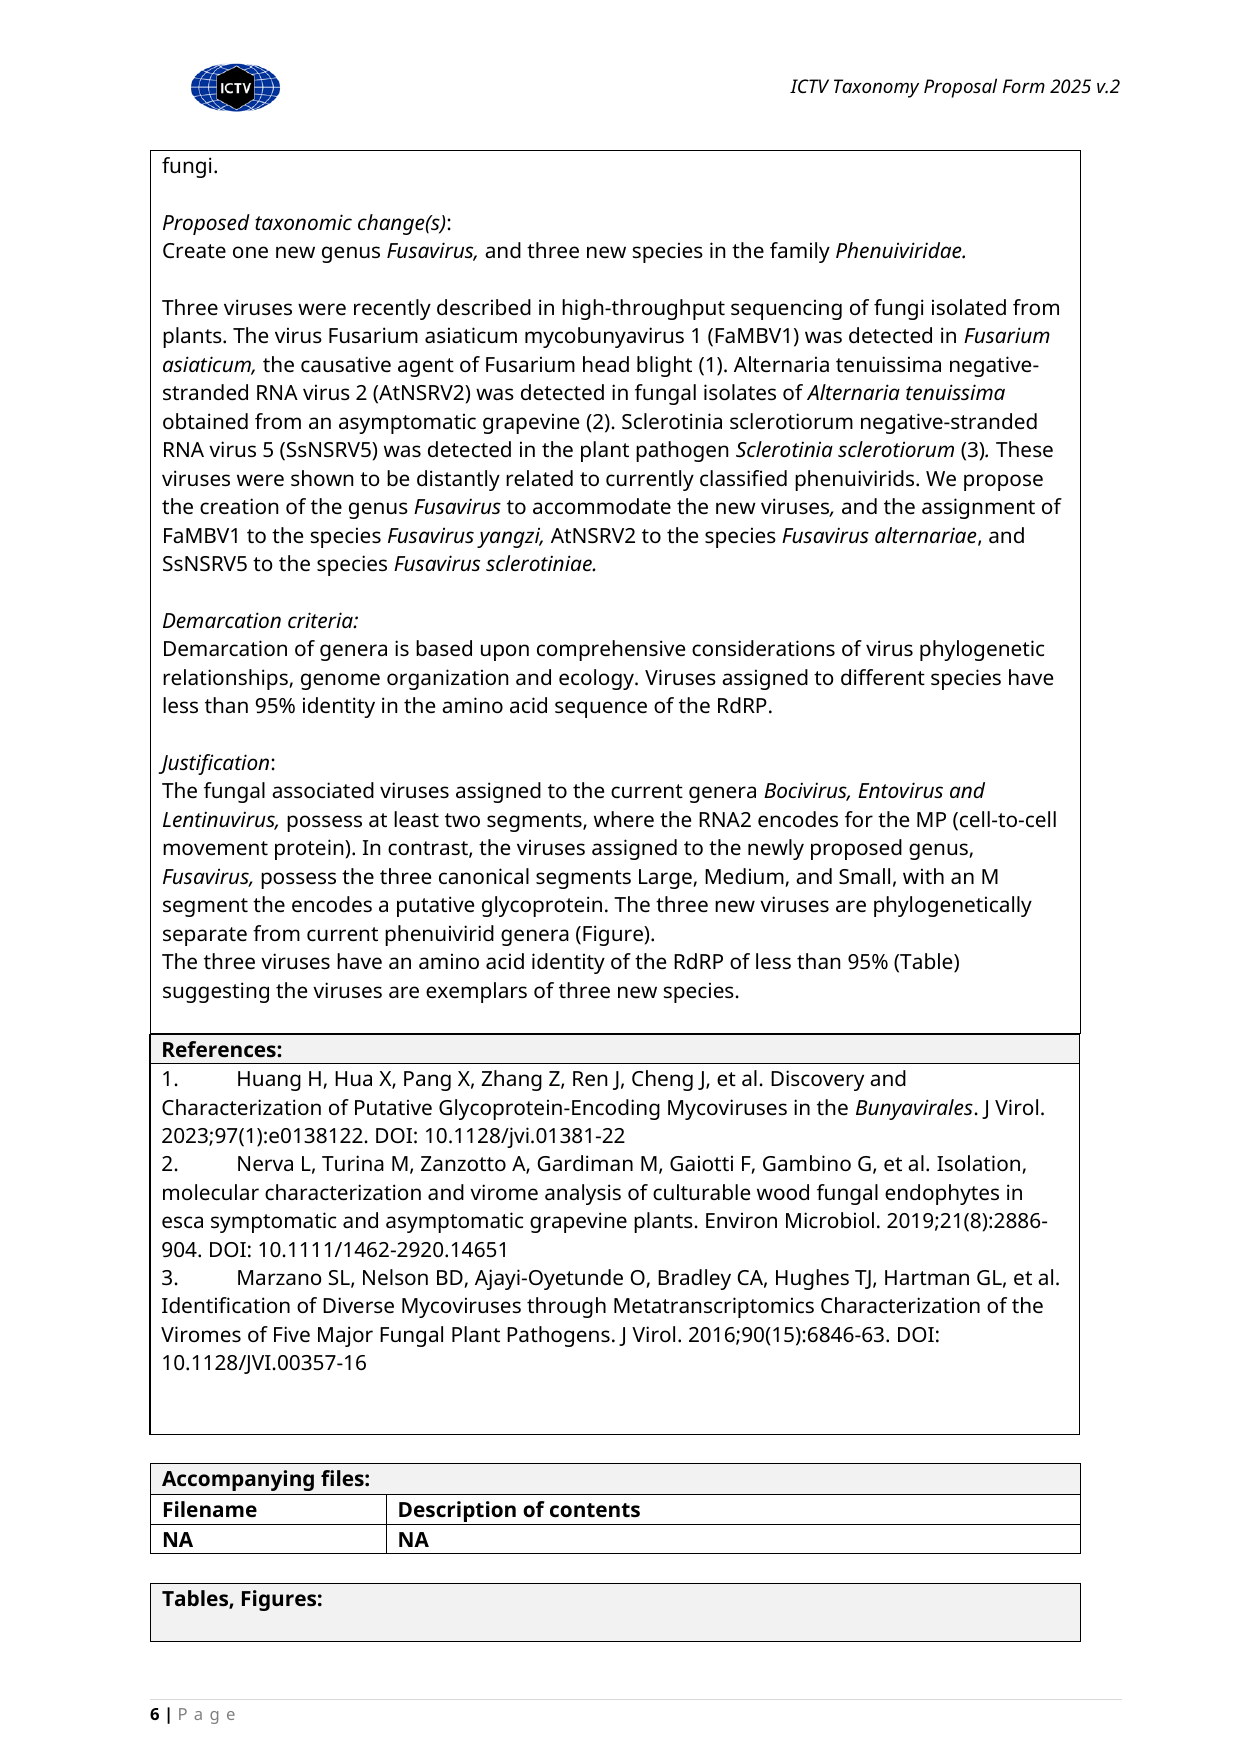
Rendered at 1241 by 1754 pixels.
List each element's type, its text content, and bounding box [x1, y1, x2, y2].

table_cell Description of contents [387, 1495, 1080, 1524]
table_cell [151, 151, 1080, 1033]
picture [190, 56, 282, 113]
table_cell 1. Huang H, Hua X, Pang X, Zhang Z, Ren J, Cheng J, et al. Discovery and Characterization of Putative Glycoprotein-Encoding Mycoviruses in the Bunyavirales. J Virol. 2023;97(1):e0138122. DOI: 10.1128/jvi.01381-22 2. Nerva L, Turina M, Zanzotto A, Gardiman M, Gaiotti F, Gambino G, et al. Isolation, molecular characterization and virome analysis of culturable wood fungal endophytes in esca symptomatic and asymptomatic grapevine plants. Environ Microbiol. 2019;21(8):2886-904. DOI: 10.1111/1462-2920.14651 3. Marzano SL, Nelson BD, Ajayi-Oyetunde O, Bradley CA, Hughes TJ, Hartman GL, et al. Identification of Diverse Mycoviruses through Metatranscriptomics Characterization of the Viromes of Five Major Fungal Plant Pathogens. J Virol. 2016;90(15):6846-63. DOI: 10.1128/JVI.00357-16 [151, 1064, 1079, 1434]
table_header References: [151, 1035, 1079, 1063]
table_cell Filename [151, 1495, 386, 1524]
table_cell NA [151, 1525, 386, 1553]
table_header Accompanying files: [151, 1464, 1080, 1494]
table_cell NA [387, 1525, 1080, 1553]
table_header Tables, Figures: [151, 1584, 1080, 1641]
